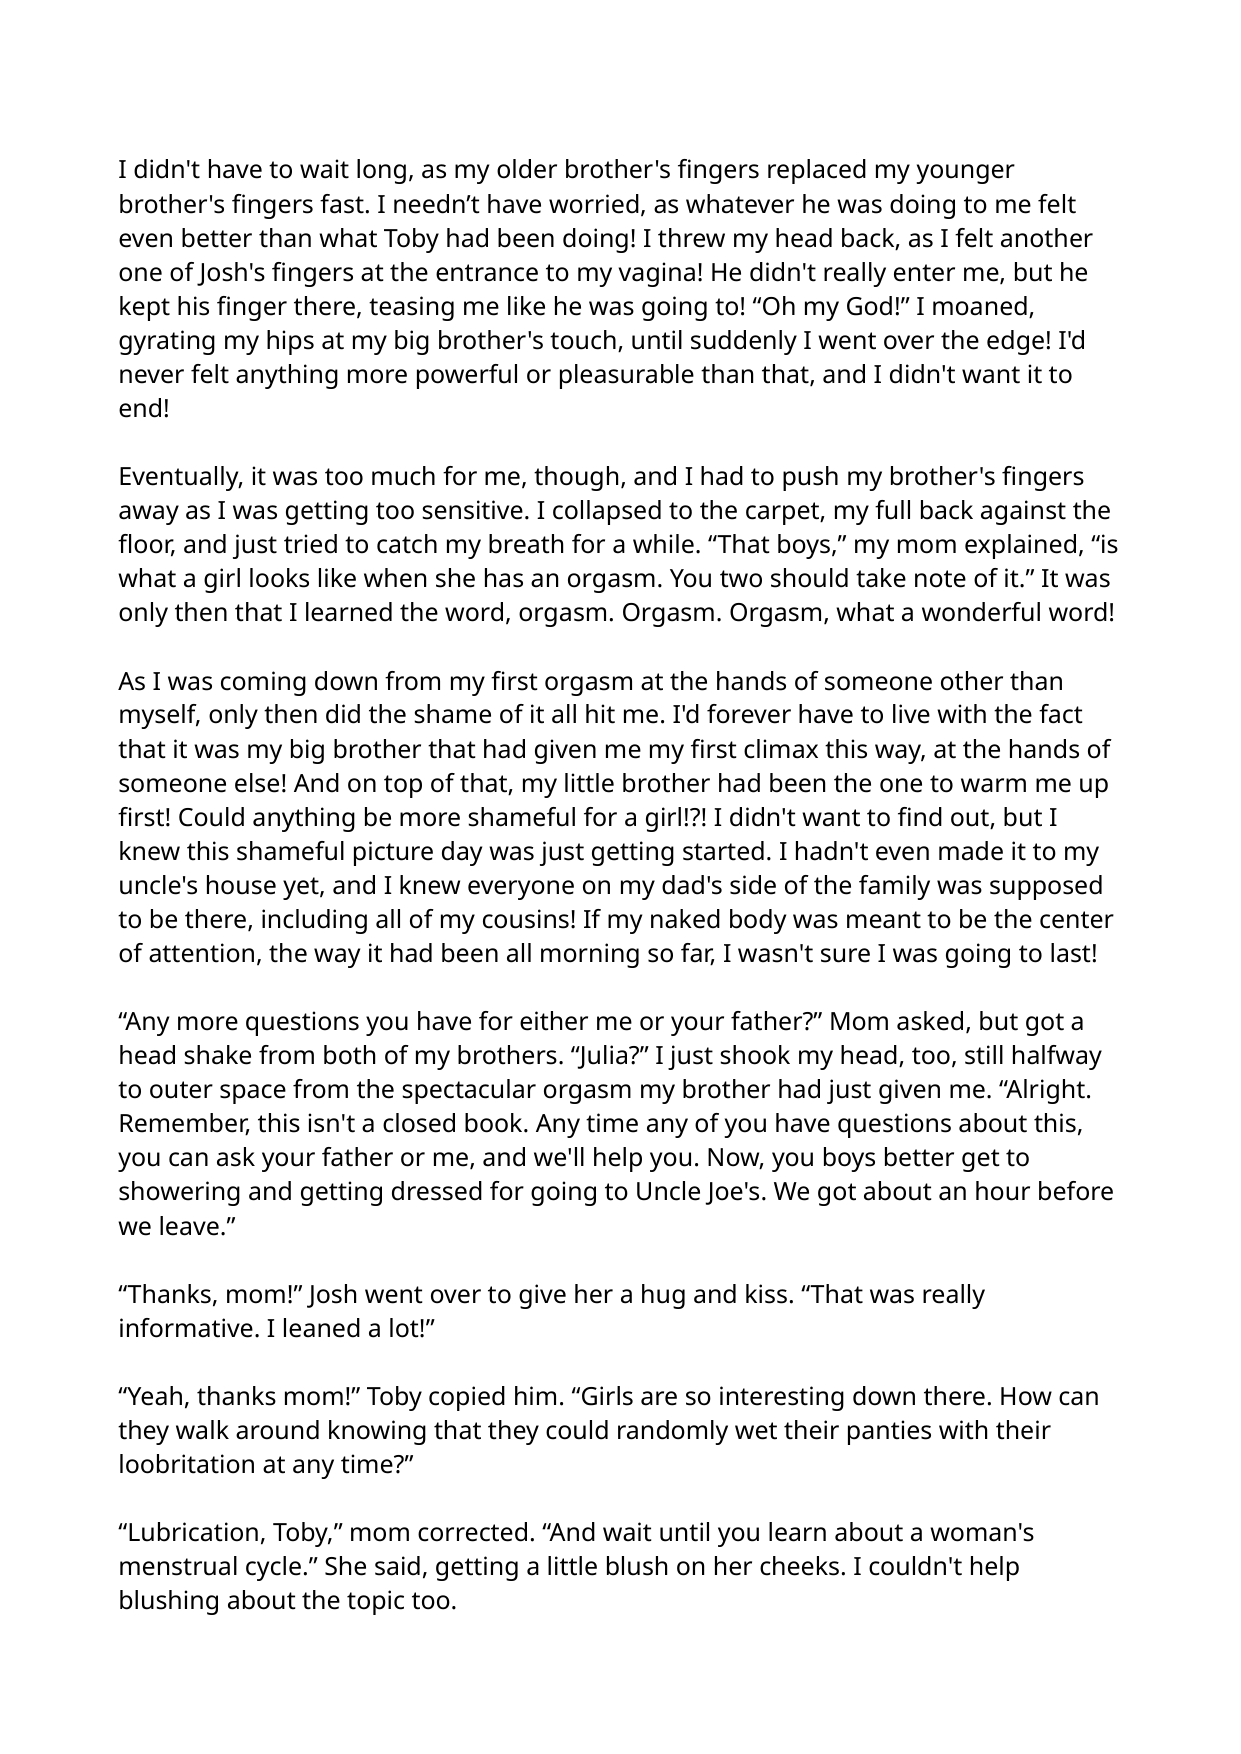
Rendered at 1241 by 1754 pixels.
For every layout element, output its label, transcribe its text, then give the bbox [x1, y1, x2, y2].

text “Yeah, thanks mom!” Toby copied him. “Girls are so interesting down there. How can they walk around knowing that they could randomly wet their panties with their loobritation at any time?” [118, 1378, 1122, 1481]
text “Lubrication, Toby,” mom corrected. “And wait until you learn about a woman's menstrual cycle.” She said, getting a little blush on her cheeks. I couldn't help blushing about the topic too. [118, 1515, 1122, 1617]
text “Any more questions you have for either me or your father?” Mom asked, but got a head shake from both of my brothers. “Julia?” I just shook my head, too, still halfway to outer space from the spectacular orgasm my brother had just given me. “Alright. Remember, this isn't a closed book. Any time any of you have questions about this, you can ask your father or me, and we'll help you. Now, you boys better get to showering and getting dressed for going to Uncle Joe's. We got about an hour before we leave.” [118, 1004, 1122, 1242]
text “Thanks, mom!” Josh went over to give her a hug and kiss. “That was really informative. I leaned a lot!” [118, 1276, 1122, 1344]
text Eventually, it was too much for me, though, and I had to push my brother's fingers away as I was getting too sensitive. I collapsed to the carpet, my full back against the floor, and just tried to catch my breath for a while. “That boys,” my mom explained, “is what a girl looks like when she has an orgasm. You two should take note of it.” It was only then that I learned the word, orgasm. Orgasm. Orgasm, what a wonderful word! [118, 459, 1122, 629]
text I didn't have to wait long, as my older brother's fingers replaced my younger brother's fingers fast. I needn’t have worried, as whatever he was doing to me felt even better than what Toby had been doing! I threw my head back, as I felt another one of Josh's fingers at the entrance to my vagina! He didn't really enter me, but he kept his finger there, teasing me like he was going to! “Oh my God!” I moaned, gyrating my hips at my big brother's touch, until suddenly I went over the edge! I'd never felt anything more powerful or pleasurable than that, and I didn't want it to end! [118, 152, 1122, 425]
text As I was coming down from my first orgasm at the hands of someone other than myself, only then did the shame of it all hit me. I'd forever have to live with the fact that it was my big brother that had given me my first climax this way, at the hands of someone else! And on top of that, my little brother had been the one to warm me up first! Could anything be more shameful for a girl!?! I didn't want to find out, but I knew this shameful picture day was just getting started. I hadn't even made it to my uncle's house yet, and I knew everyone on my dad's side of the family was supposed to be there, including all of my cousins! If my naked body was meant to be the center of attention, the way it had been all morning so far, I wasn't sure I was going to last! [118, 663, 1122, 970]
